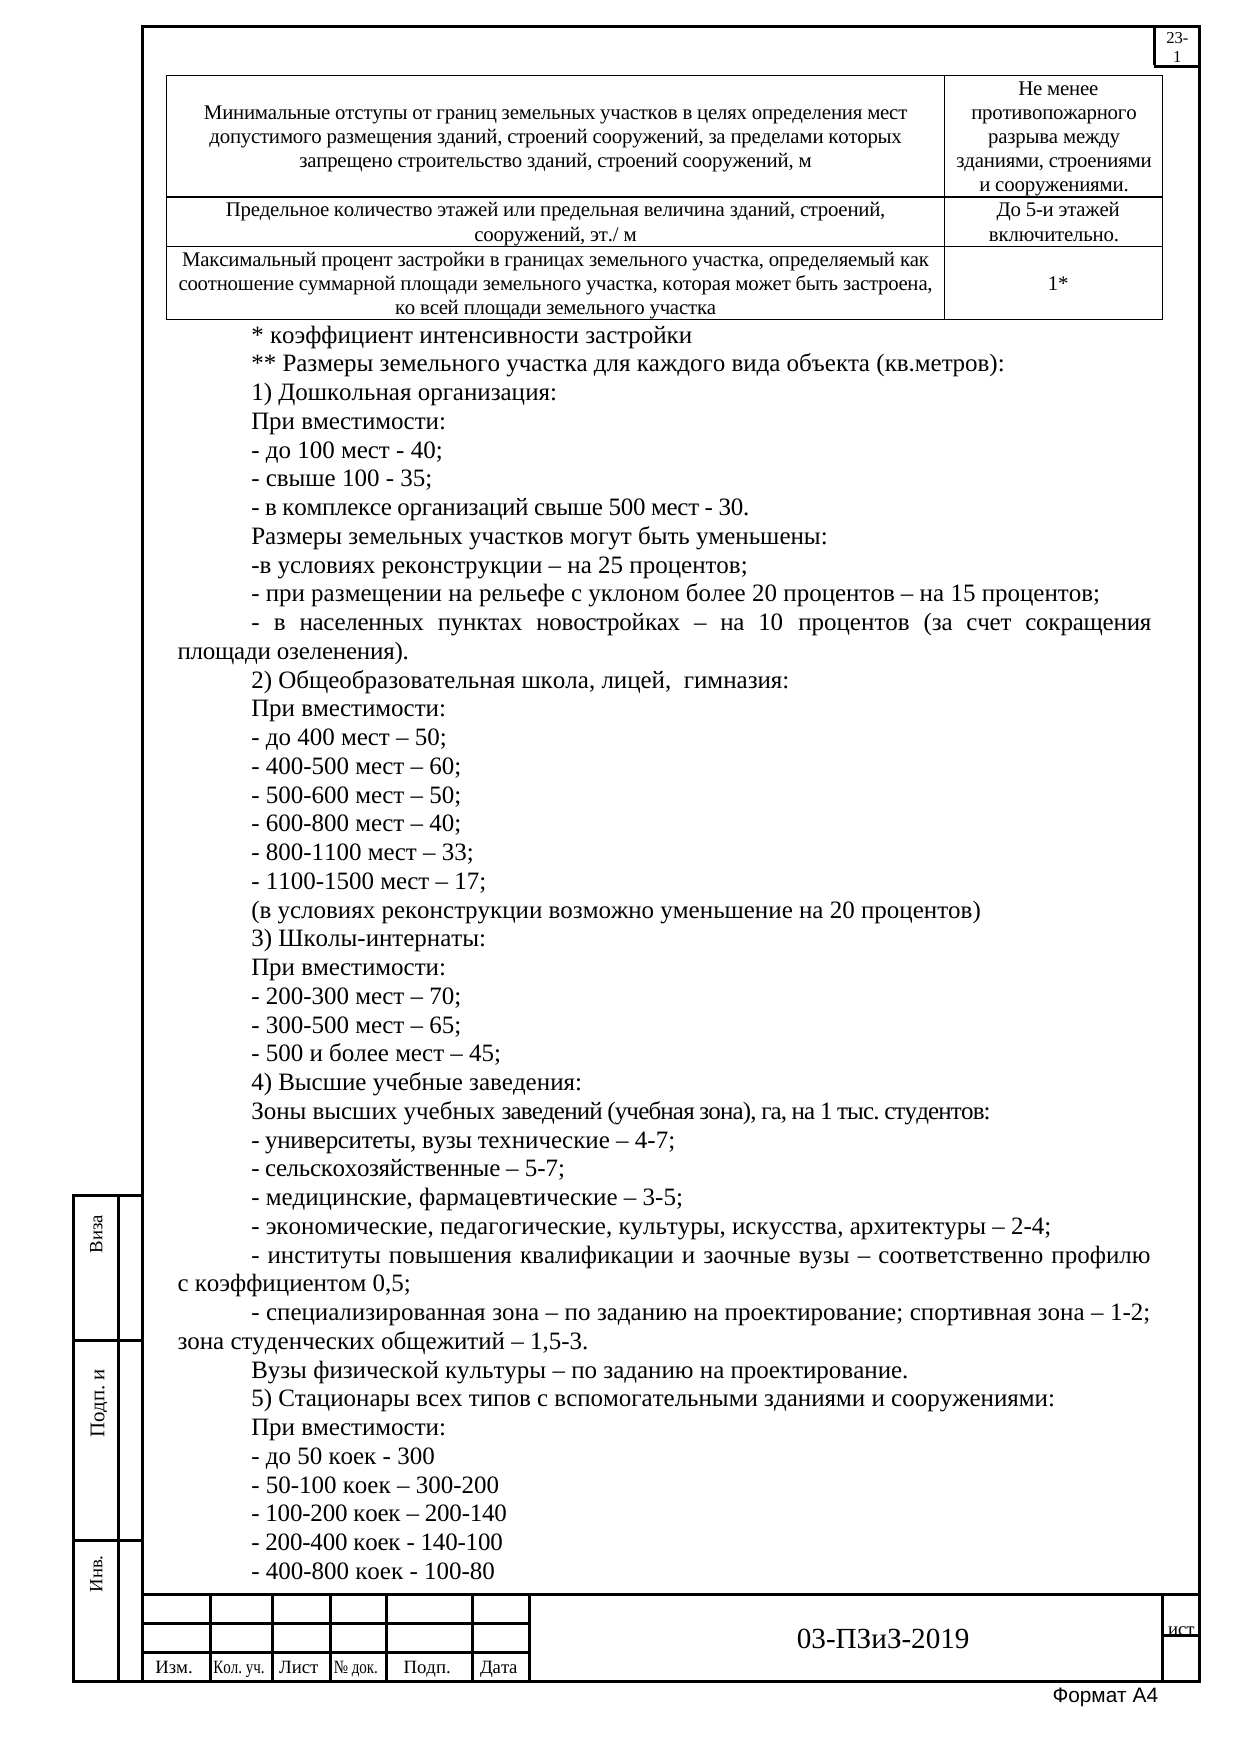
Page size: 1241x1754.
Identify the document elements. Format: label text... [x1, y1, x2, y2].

text - в населенных пунктах новостройках – на 10 процентов (за счет сокращения площади озеленения). [177, 607, 1152, 665]
text - 500-600 мест – 50; [177, 780, 1152, 808]
text - 600-800 мест – 40; [177, 808, 1152, 837]
text - до 400 мест – 50; [177, 722, 1152, 751]
text - свыше 100 - 35; [177, 463, 1152, 492]
text - 50-100 коек – 300-200 [177, 1470, 1152, 1498]
text * коэффициент интенсивности застройки [177, 320, 1152, 348]
table_cell Минимальные отступы от границ земельных участков в целях определения мест допустимого размещения зданий, строений сооружений, за пределами которых запрещено строительство зданий, строений сооружений, м [167, 76, 944, 196]
text Размеры земельных участков могут быть уменьшены: [177, 521, 1152, 550]
table_cell Максимальный процент застройки в границах земельного участка, определяемый как соотношение суммарной площади земельного участка, которая может быть застроена, ко всей площади земельного участка [167, 247, 944, 319]
table_cell Не менее противопожарного разрыва между зданиями, строениями и сооружениями. [945, 76, 1162, 196]
text 4) Высшие учебные заведения: [177, 1067, 1152, 1096]
text - 300-500 мест – 65; [177, 1010, 1152, 1038]
text Зоны высших учебных заведений (учебная зона), га, на 1 тыс. студентов: [177, 1096, 1152, 1125]
text - экономические, педагогические, культуры, искусства, архитектуры – 2-4; [177, 1211, 1152, 1240]
text - университеты, вузы технические – 4-7; [177, 1125, 1152, 1153]
text Вузы физической культуры – по заданию на проектирование. [177, 1355, 1152, 1383]
text - медицинские, фармацевтические – 3-5; [177, 1182, 1152, 1211]
text При вместимости: [177, 952, 1152, 981]
text 5) Стационары всех типов с вспомогательными зданиями и сооружениями: [177, 1383, 1152, 1412]
text - 800-1100 мест – 33; [177, 837, 1152, 866]
text - 1100-1500 мест – 17; [177, 866, 1152, 895]
text - специализированная зона – по заданию на проектирование; спортивная зона – 1-2; зона студенческих общежитий – 1,5-3. [177, 1297, 1152, 1355]
text (в условиях реконструкции возможно уменьшение на 20 процентов) [177, 895, 1152, 923]
text -в условиях реконструкции – на 25 процентов; [177, 550, 1152, 578]
text - до 100 мест - 40; [177, 435, 1152, 463]
text - в комплексе организаций свыше 500 мест - 30. [177, 492, 1152, 521]
table_cell Предельное количество этажей или предельная величина зданий, строений, сооружений, эт./ м [167, 198, 944, 246]
text - сельскохозяйственные – 5-7; [177, 1153, 1152, 1182]
text - 400-800 коек - 100-80 [177, 1556, 1152, 1585]
text - 500 и более мест – 45; [177, 1038, 1152, 1067]
text - институты повышения квалификации и заочные вузы – соответственно профилю с коэффициентом 0,5; [177, 1240, 1152, 1297]
text - 100-200 коек – 200-140 [177, 1498, 1152, 1527]
table_cell До 5-и этажей включительно. [945, 198, 1162, 246]
text - до 50 коек - 300 [177, 1441, 1152, 1470]
text 2) Общеобразовательная школа, лицей, гимназия: [177, 665, 1152, 693]
text 1) Дошкольная организация: [177, 377, 1152, 406]
text - 200-300 мест – 70; [177, 981, 1152, 1010]
text При вместимости: [177, 406, 1152, 435]
text - при размещении на рельефе с уклоном более 20 процентов – на 15 процентов; [177, 578, 1152, 607]
text - 400-500 мест – 60; [177, 751, 1152, 780]
text 3) Школы-интернаты: [177, 923, 1152, 952]
text ** Размеры земельного участка для каждого вида объекта (кв.метров): [177, 348, 1152, 377]
text При вместимости: [177, 1412, 1152, 1441]
text При вместимости: [177, 693, 1152, 722]
table_cell 1* [945, 247, 1162, 319]
text - 200-400 коек - 140-100 [177, 1527, 1152, 1556]
